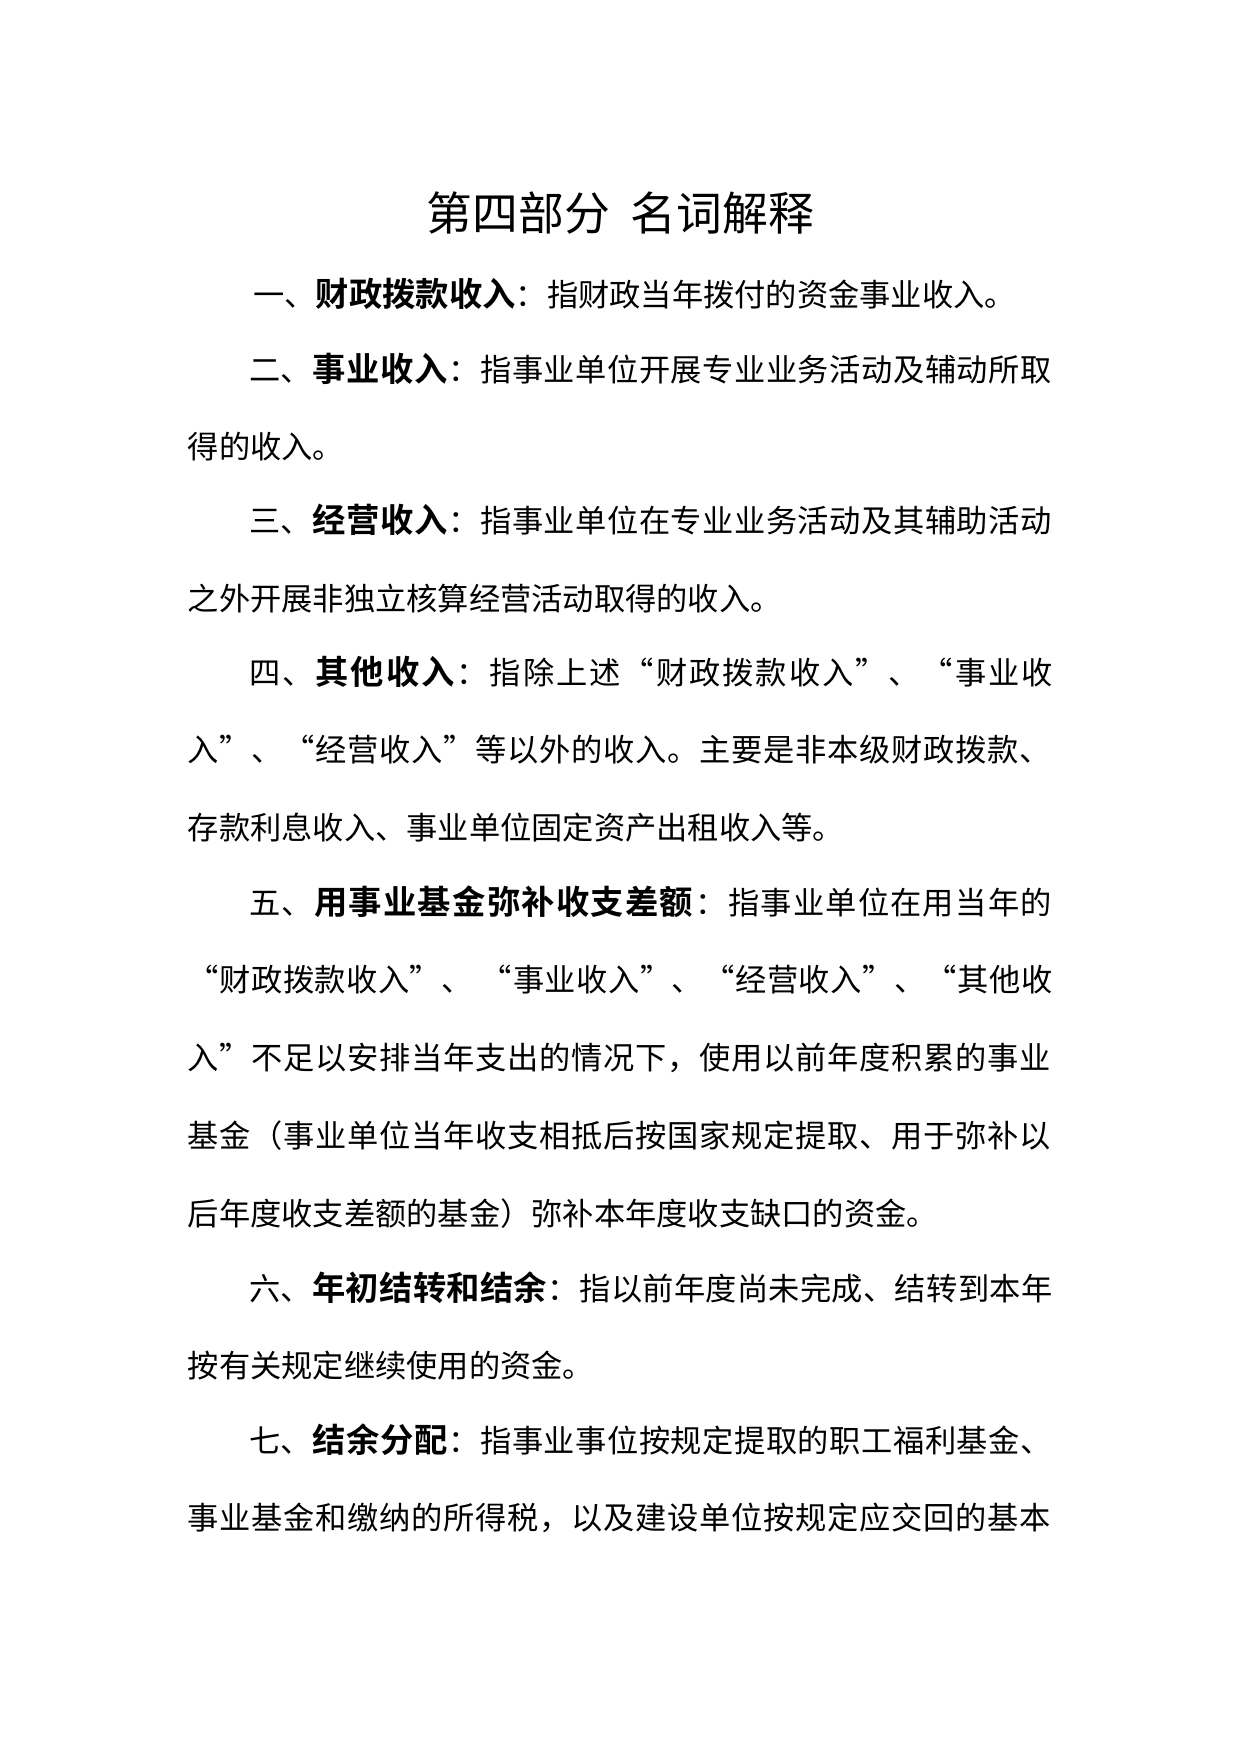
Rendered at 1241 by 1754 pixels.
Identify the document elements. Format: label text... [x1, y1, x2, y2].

text 三、经营收入：指事业单位在专业业务活动及其辅助活动之外开展非独立核算经营活动取得的收入。 [188, 486, 1053, 629]
text 五、用事业基金弥补收支差额：指事业单位在用当年的“财政拨款收入”、 “事业收入”、“经营收入”、“其他收入”不足以安排当年支出的情况下，使用以前年度积累的事业基金（事业单位当年收支相抵后按国家规定提取、用于弥补以后年度收支差额的基金）弥补本年度收支缺口的资金。 [188, 868, 1053, 1244]
text 二、事业收入：指事业单位开展专业业务活动及辅动所取得的收入。 [188, 334, 1053, 477]
text 四、其他收入：指除上述“财政拨款收入”、“事业收入”、“经营收入”等以外的收入。主要是非本级财政拨款、存款利息收入、事业单位固定资产出租收入等。 [188, 638, 1053, 859]
text 六、年初结转和结余：指以前年度尚未完成、结转到本年按有关规定继续使用的资金。 [188, 1253, 1053, 1396]
text 第四部分 名词解释 [187, 162, 1053, 259]
list 财政拨款收入：指财政当年拨付的资金事业收入。 [187, 259, 1053, 324]
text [188, 1405, 1053, 1548]
